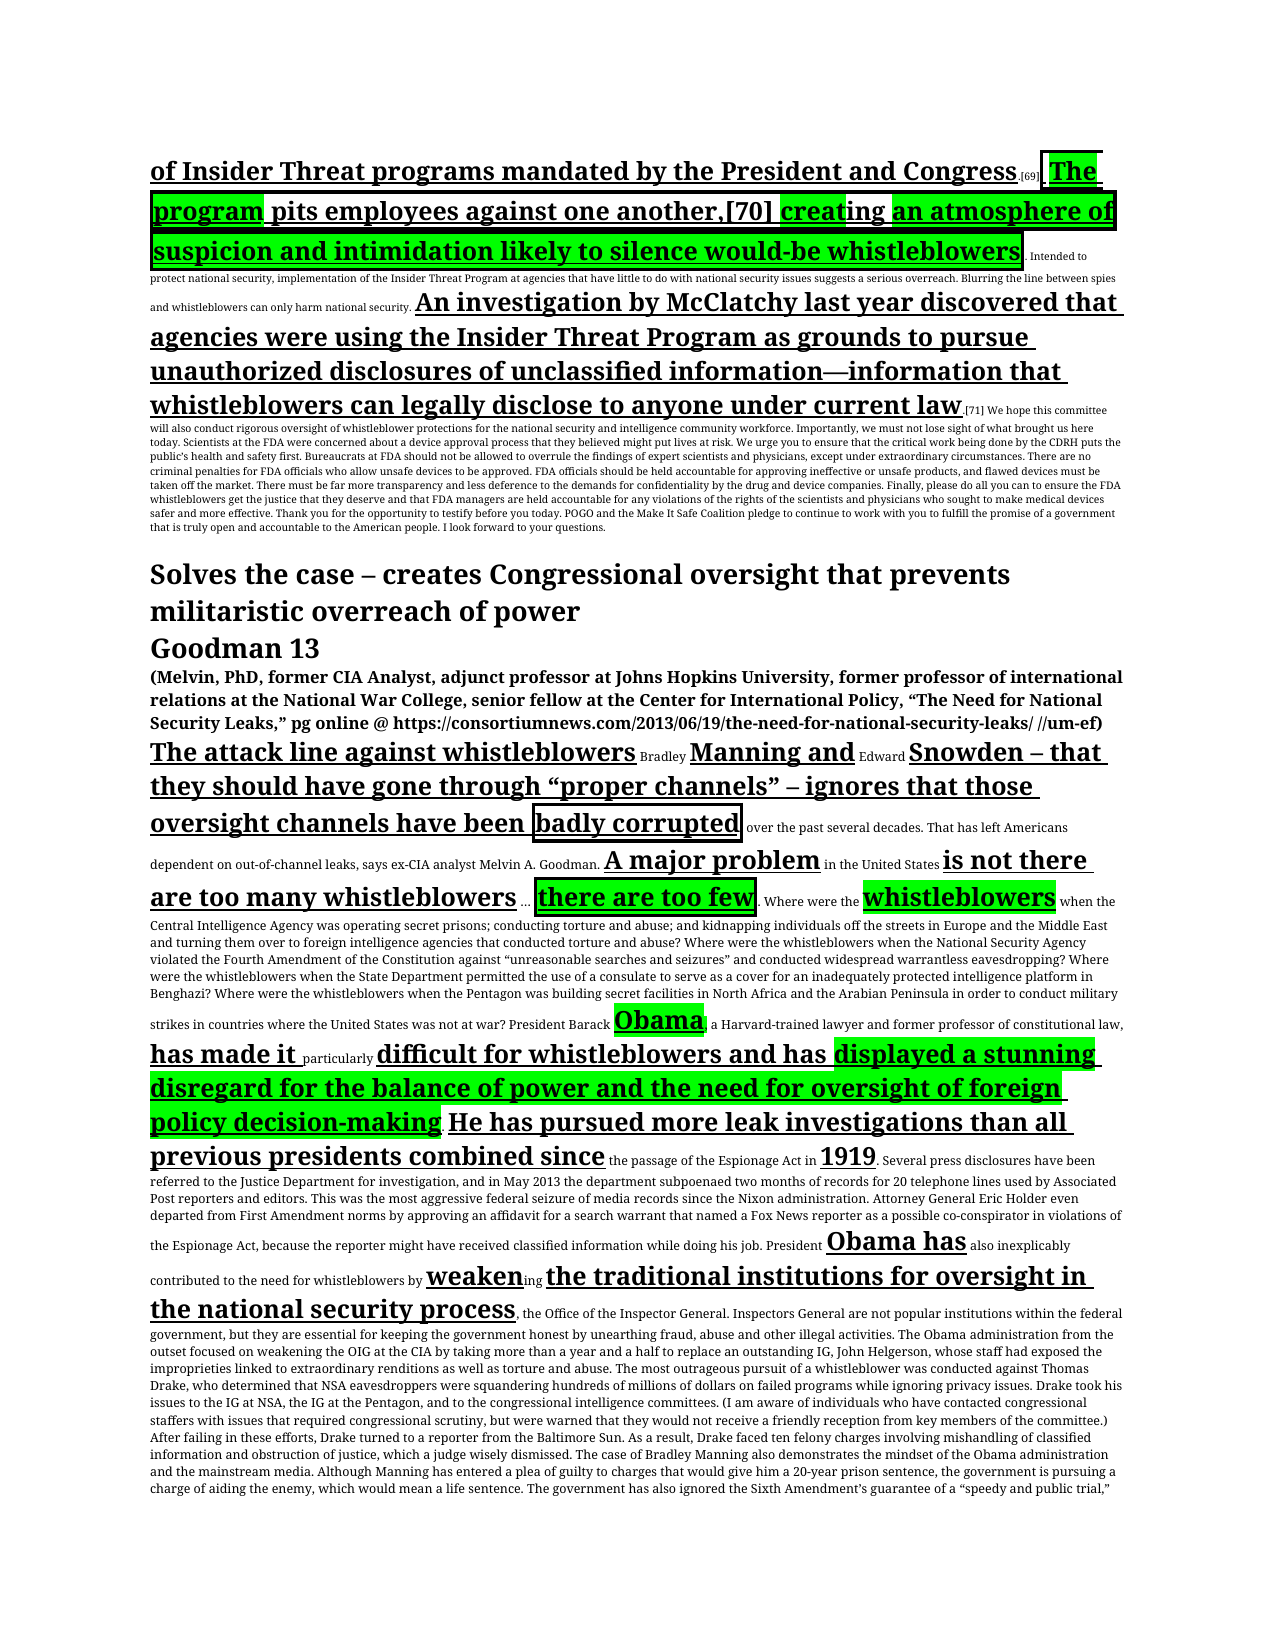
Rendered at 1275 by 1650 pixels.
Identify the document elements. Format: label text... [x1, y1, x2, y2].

text Goodman 13 [150, 629, 1125, 666]
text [150, 734, 1125, 1497]
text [150, 150, 1125, 535]
text (Melvin, PhD, former CIA Analyst, adjunct professor at Johns Hopkins University, former professor of international relations at the National War College, senior fellow at the Center for International Policy, “The Need for National Security Leaks,” pg online @ https://consortiumnews.com/2013/06/19/the-need-for-national-security-leaks/ //um-ef) [150, 666, 1125, 734]
subtitle Solves the case – creates Congressional oversight that prevents militaristic overreach of power [150, 556, 1125, 629]
